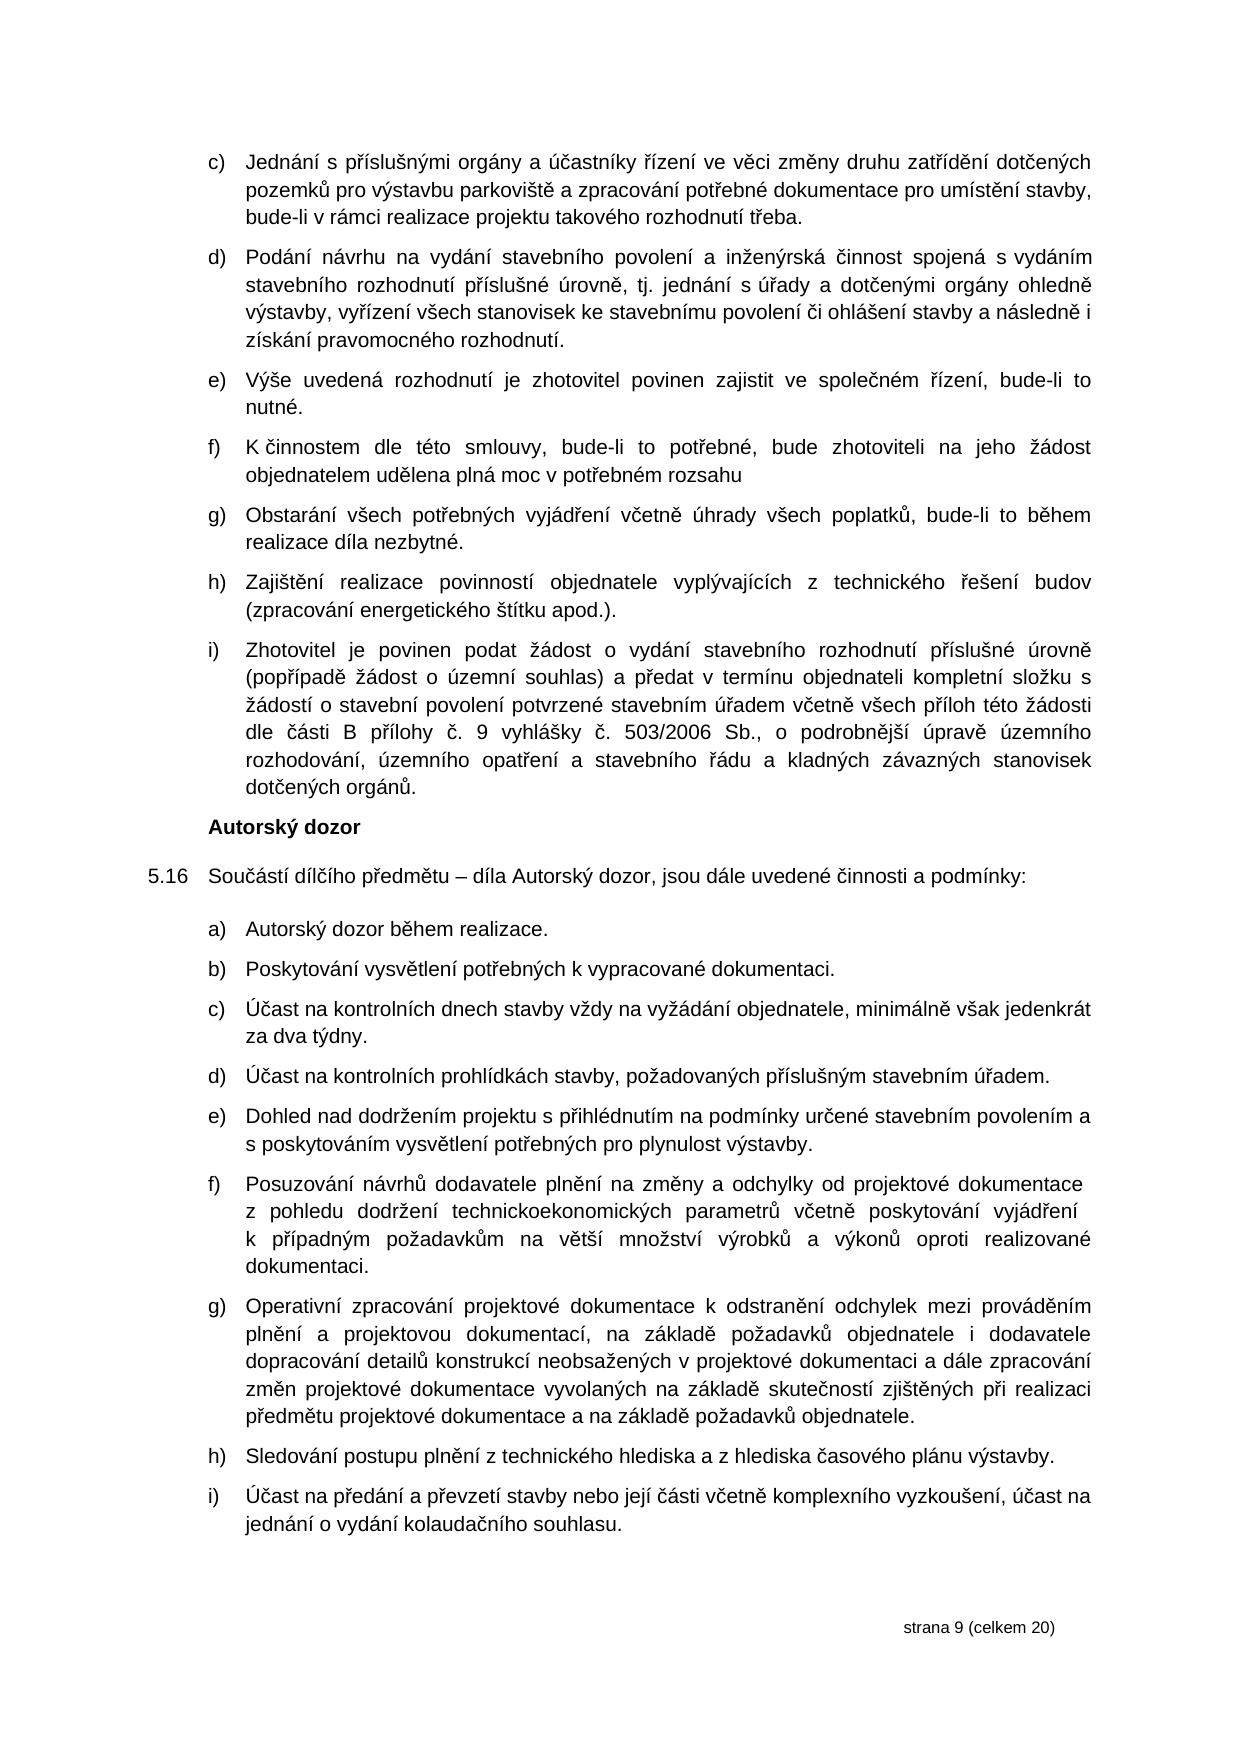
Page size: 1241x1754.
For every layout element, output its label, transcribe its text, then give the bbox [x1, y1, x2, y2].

list K činnostem dle této smlouvy, bude-li to potřebné, bude zhotoviteli na jeho žádost objednatelem udělena plná moc v potřebném rozsahu [208, 435, 1092, 486]
subtitle Součástí dílčího předmětu – díla Autorský dozor, jsou dále uvedené činnosti a podmínky: [148, 864, 1092, 888]
list Účast na kontrolních prohlídkách stavby, požadovaných příslušným stavebním úřadem. [208, 1064, 1092, 1088]
list Zajištění realizace povinností objednatele vyplývajících z technického řešení budov (zpracování energetického štítku apod.). [208, 570, 1092, 621]
list Zhotovitel je povinen podat žádost o vydání stavebního rozhodnutí příslušné úrovně (popřípadě žádost o územní souhlas) a předat v termínu objednateli kompletní složku s žádostí o stavební povolení potvrzené stavebním úřadem včetně všech příloh této žádosti dle části B přílohy č. 9 vyhlášky č. 503/2006 Sb., o podrobnější úpravě územního rozhodování, územního opatření a stavebního řádu a kladných závazných stanovisek dotčených orgánů. [208, 637, 1092, 799]
list Obstarání všech potřebných vyjádření včetně úhrady všech poplatků, bude-li to během realizace díla nezbytné. [208, 502, 1092, 554]
list Účast na předání a převzetí stavby nebo její části včetně komplexního vyzkoušení, účast na jednání o vydání kolaudačního souhlasu. [208, 1484, 1092, 1535]
list Posuzování návrhů dodavatele plnění na změny a odchylky od projektové dokumentace z pohledu dodržení technickoekonomických parametrů včetně poskytování vyjádření k případným požadavkům na větší množství výrobků a výkonů oproti realizované dokumentaci. [208, 1171, 1092, 1278]
list Podání návrhu na vydání stavebního povolení a inženýrská činnost spojená s vydáním stavebního rozhodnutí příslušné úrovně, tj. jednání s úřady a dotčenými orgány ohledně výstavby, vyřízení všech stanovisek ke stavebnímu povolení či ohlášení stavby a následně i získání pravomocného rozhodnutí. [208, 245, 1092, 351]
list Sledování postupu plnění z technického hlediska a z hlediska časového plánu výstavby. [208, 1444, 1092, 1468]
list Operativní zpracování projektové dokumentace k odstranění odchylek mezi prováděním plnění a projektovou dokumentací, na základě požadavků objednatele i dodavatele dopracování detailů konstrukcí neobsažených v projektové dokumentaci a dále zpracování změn projektové dokumentace vyvolaných na základě skutečností zjištěných při realizaci předmětu projektové dokumentace a na základě požadavků objednatele. [208, 1294, 1092, 1428]
list Dohled nad dodržením projektu s přihlédnutím na podmínky určené stavebním povolením a s poskytováním vysvětlení potřebných pro plynulost výstavby. [208, 1104, 1092, 1155]
text Autorský dozor [208, 815, 1092, 839]
list Autorský dozor během realizace. [208, 916, 1092, 940]
list Poskytování vysvětlení potřebných k vypracované dokumentaci. [208, 956, 1092, 980]
list Účast na kontrolních dnech stavby vždy na vyžádání objednatele, minimálně však jedenkrát za dva týdny. [208, 996, 1092, 1048]
list Jednání s příslušnými orgány a účastníky řízení ve věci změny druhu zatřídění dotčených pozemků pro výstavbu parkoviště a zpracování potřebné dokumentace pro umístění stavby, bude-li v rámci realizace projektu takového rozhodnutí třeba. [208, 150, 1092, 229]
list Výše uvedená rozhodnutí je zhotovitel povinen zajistit ve společném řízení, bude-li to nutné. [208, 367, 1092, 419]
